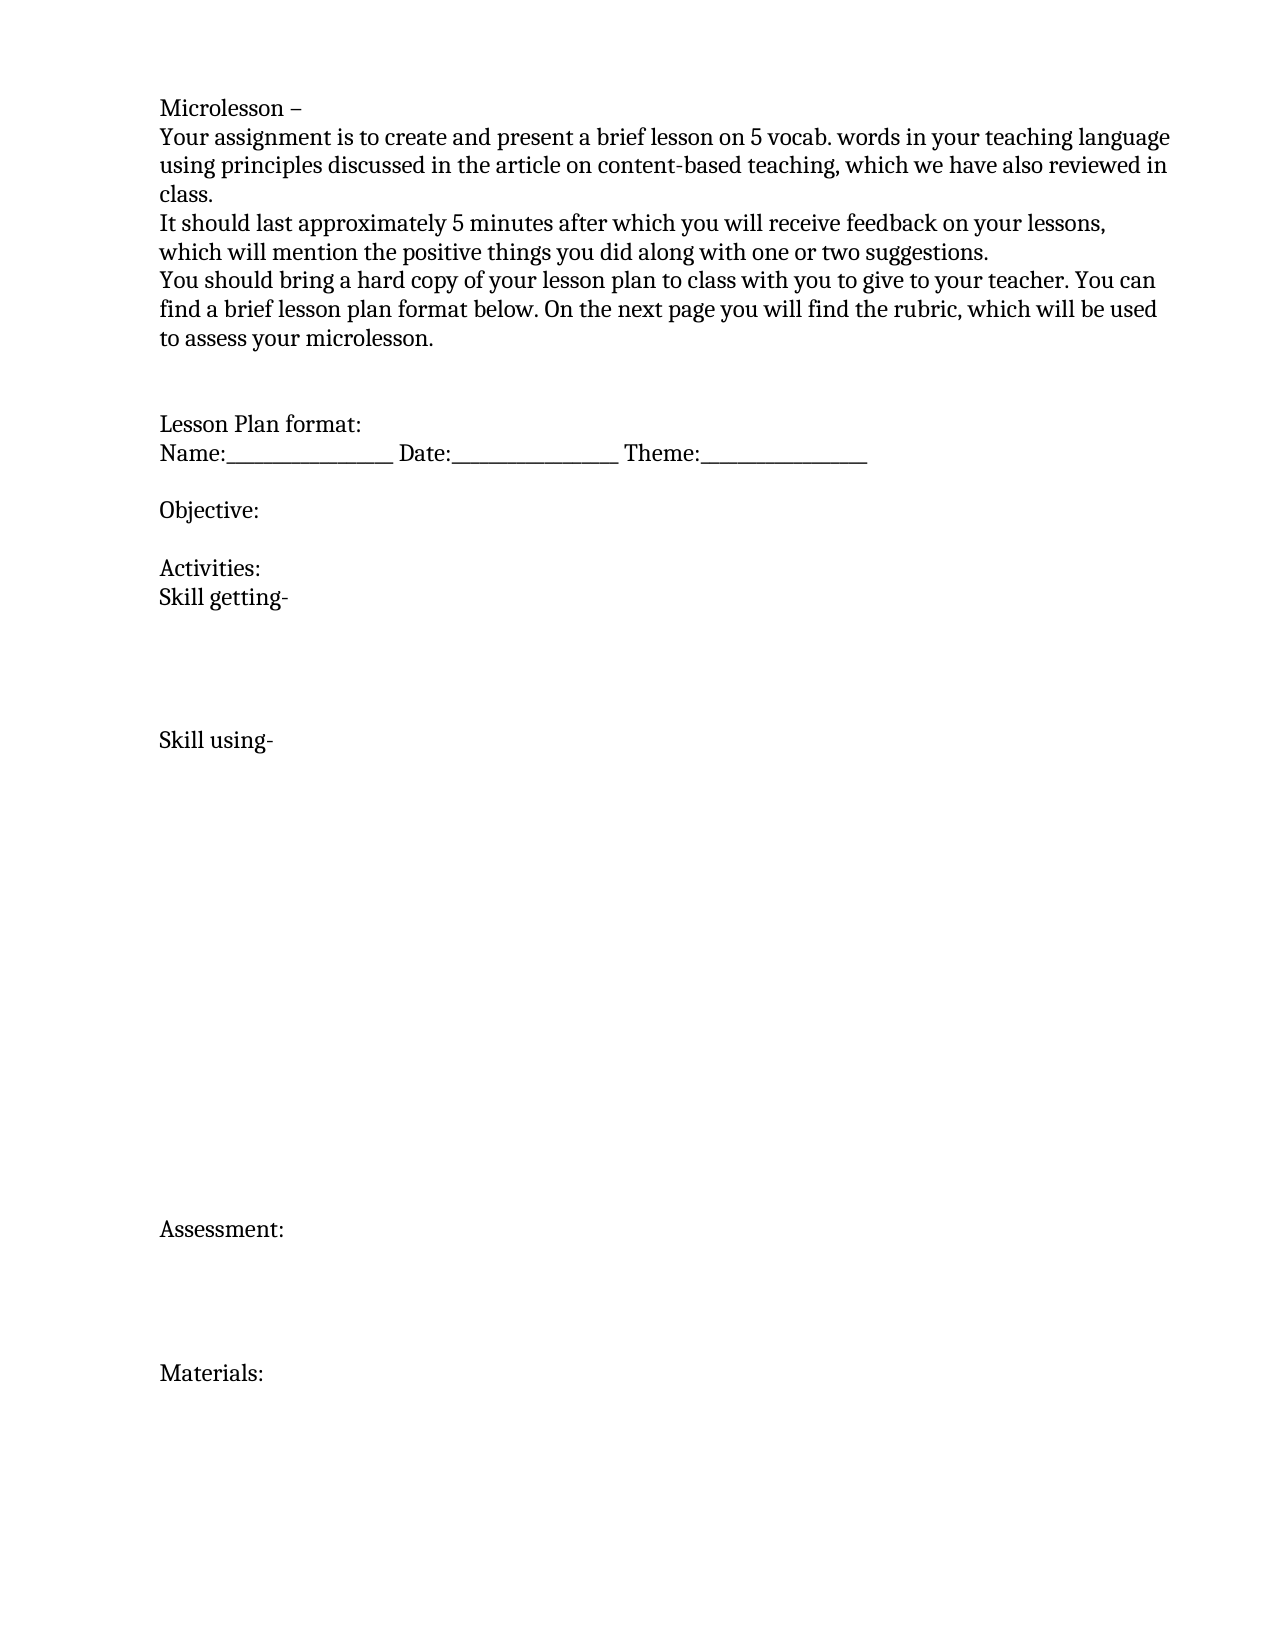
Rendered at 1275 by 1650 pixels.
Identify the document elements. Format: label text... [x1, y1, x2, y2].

text Assessment: [159, 1215, 1172, 1244]
text Skill getting- [159, 582, 1172, 611]
text Your assignment is to create and present a brief lesson on 5 vocab. words in your teaching language using principles discussed in the article on content-based teaching, which we have also reviewed in class. It should last approximately 5 minutes after which you will receive feedback on your lessons, which will mention the positive things you did along with one or two suggestions. You should bring a hard copy of your lesson plan to class with you to give to your teacher. You can find a brief lesson plan format below. On the next page you will find the rubric, which will be used to assess your microlesson. [159, 122, 1172, 352]
text Lesson Plan format: [159, 410, 1172, 439]
text Objective: [159, 496, 1172, 525]
text Skill using- [159, 726, 1172, 755]
text Name:__________________ Date:__________________ Theme:__________________ [159, 439, 1172, 467]
text Microlesson – [159, 94, 1172, 122]
text Activities: [159, 554, 1172, 582]
text Materials: [159, 1359, 1172, 1387]
